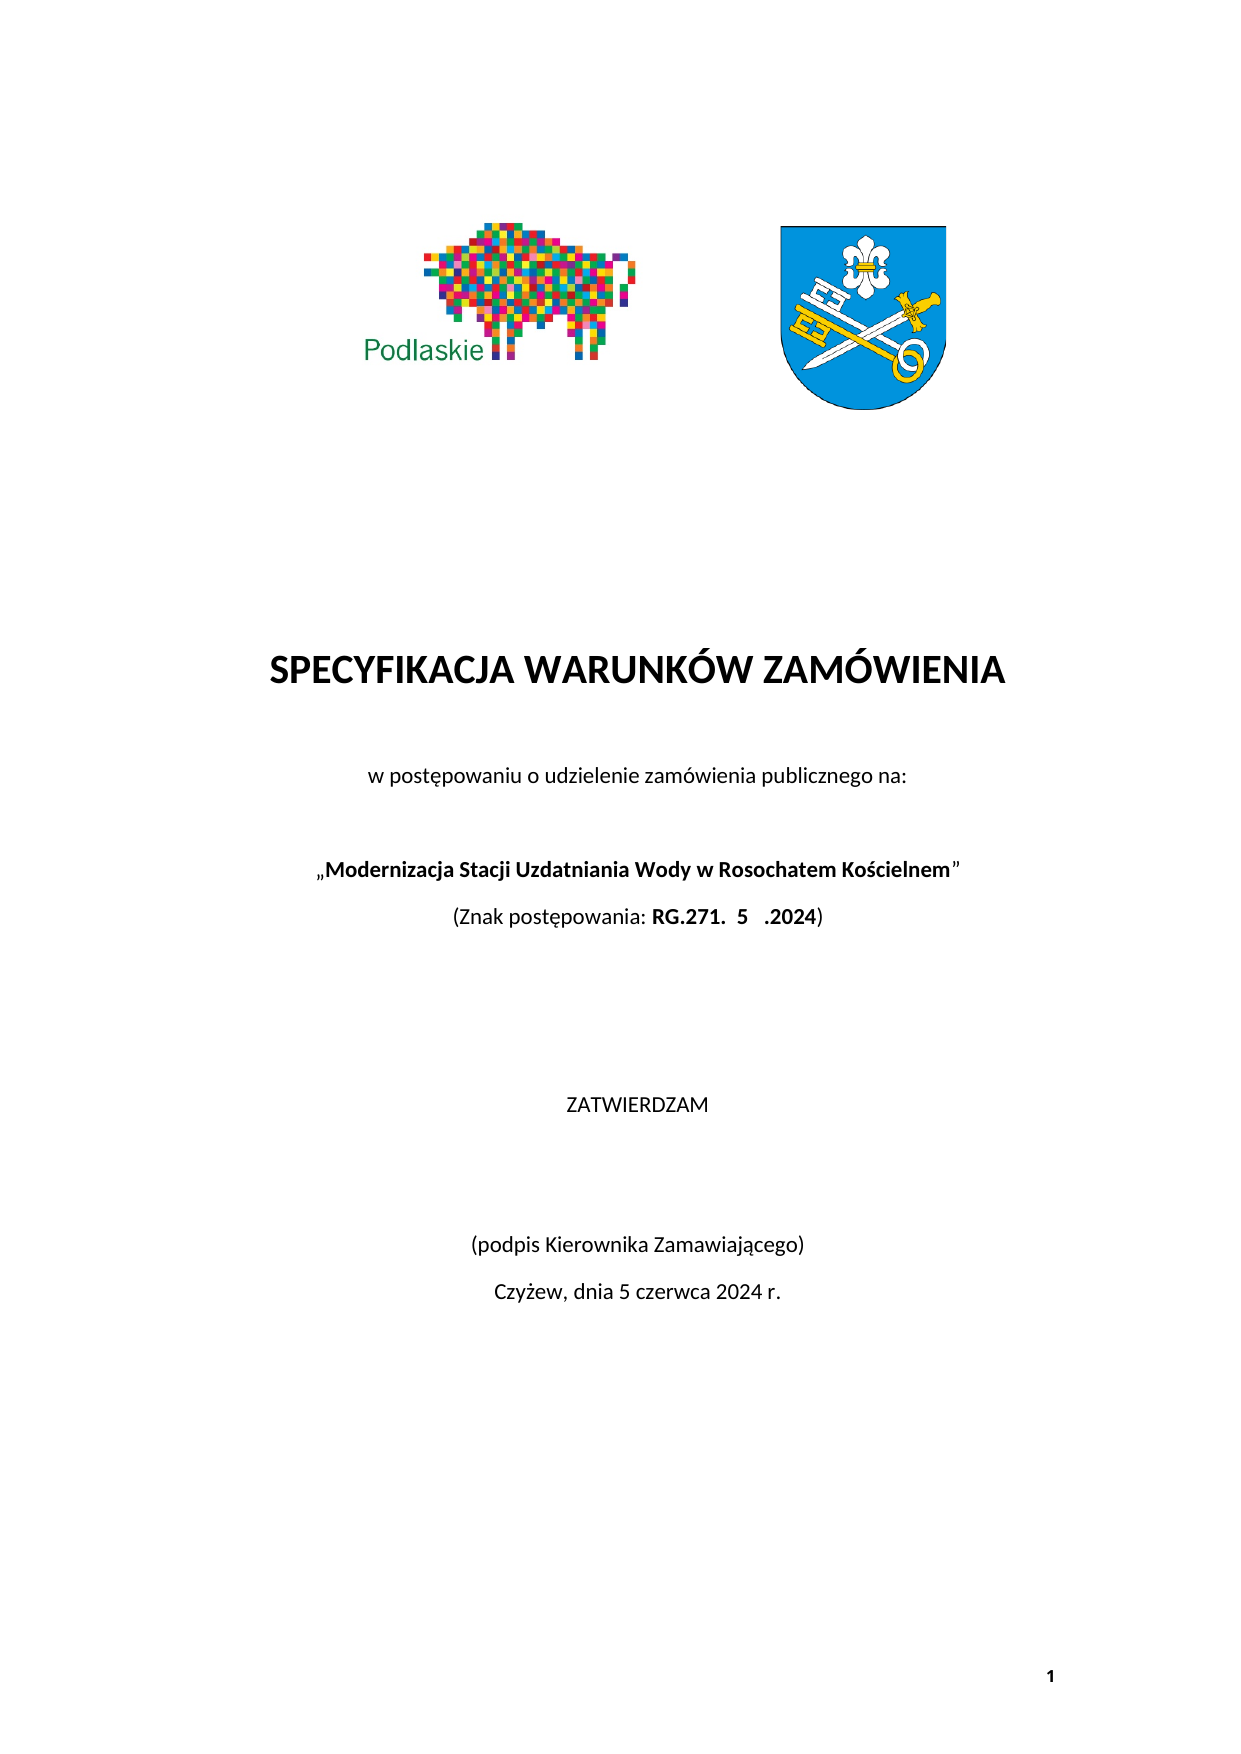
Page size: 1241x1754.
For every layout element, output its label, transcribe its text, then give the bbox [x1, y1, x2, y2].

text w postępowaniu o udzielenie zamówienia publicznego na: [148, 762, 1128, 790]
picture [843, 236, 889, 298]
text SPECYFIKACJA WARUNKÓW ZAMÓWIENIA [148, 643, 1128, 694]
picture [790, 278, 940, 382]
text (podpis Kierownika Zamawiającego) [148, 1230, 1128, 1258]
text „Modernizacja Stacji Uzdatniania Wody w Rosochatem Kościelnem” [148, 855, 1128, 883]
picture [329, 181, 678, 410]
text (Znak postępowania: RG.271. 5 .2024) [148, 902, 1128, 930]
picture [878, 343, 947, 410]
picture [780, 337, 850, 410]
text Czyżew, dnia 5 czerwca 2024 r. [148, 1277, 1128, 1305]
text ZATWIERDZAM [148, 1090, 1128, 1118]
